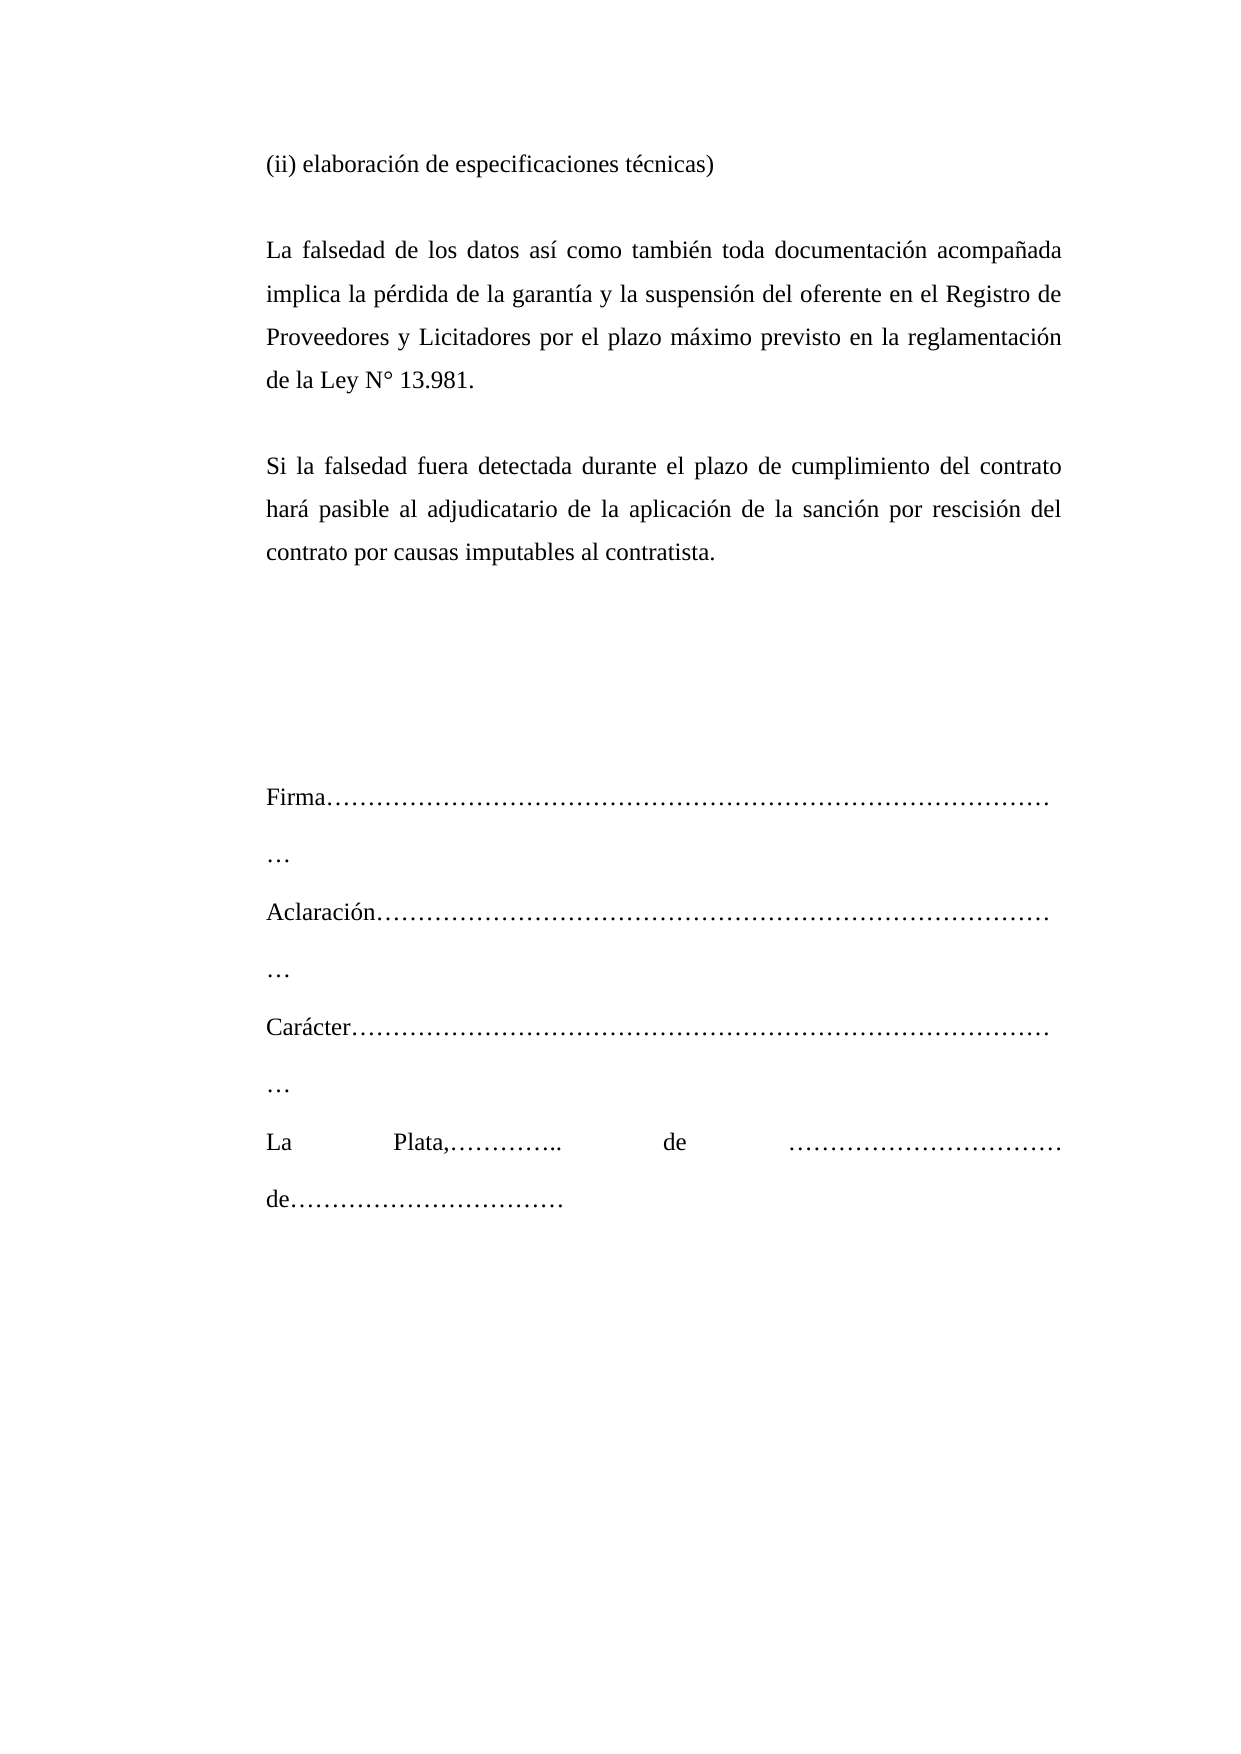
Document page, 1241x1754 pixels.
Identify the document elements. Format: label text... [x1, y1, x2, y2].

text La falsedad de los datos así como también toda documentación acompañada implica la pérdida de la garantía y la suspensión del oferente en el Registro de Proveedores y Licitadores por el plazo máximo previsto en la reglamentación de la Ley N° 13.981. [266, 236, 1063, 394]
text La Plata,………….. de ……………………………de…………………………… [266, 1127, 1063, 1213]
text Carácter…………………………………………………………………………… [266, 1012, 1063, 1098]
text (ii) elaboración de especificaciones técnicas) [266, 149, 1063, 178]
text Firma……………………………………………………………………………… [266, 782, 1063, 868]
text Si la falsedad fuera detectada durante el plazo de cumplimiento del contrato hará pasible al adjudicatario de la aplicación de la sanción por rescisión del contrato por causas imputables al contratista. [266, 451, 1063, 566]
text Aclaración………………………………………………………………………… [266, 897, 1063, 983]
